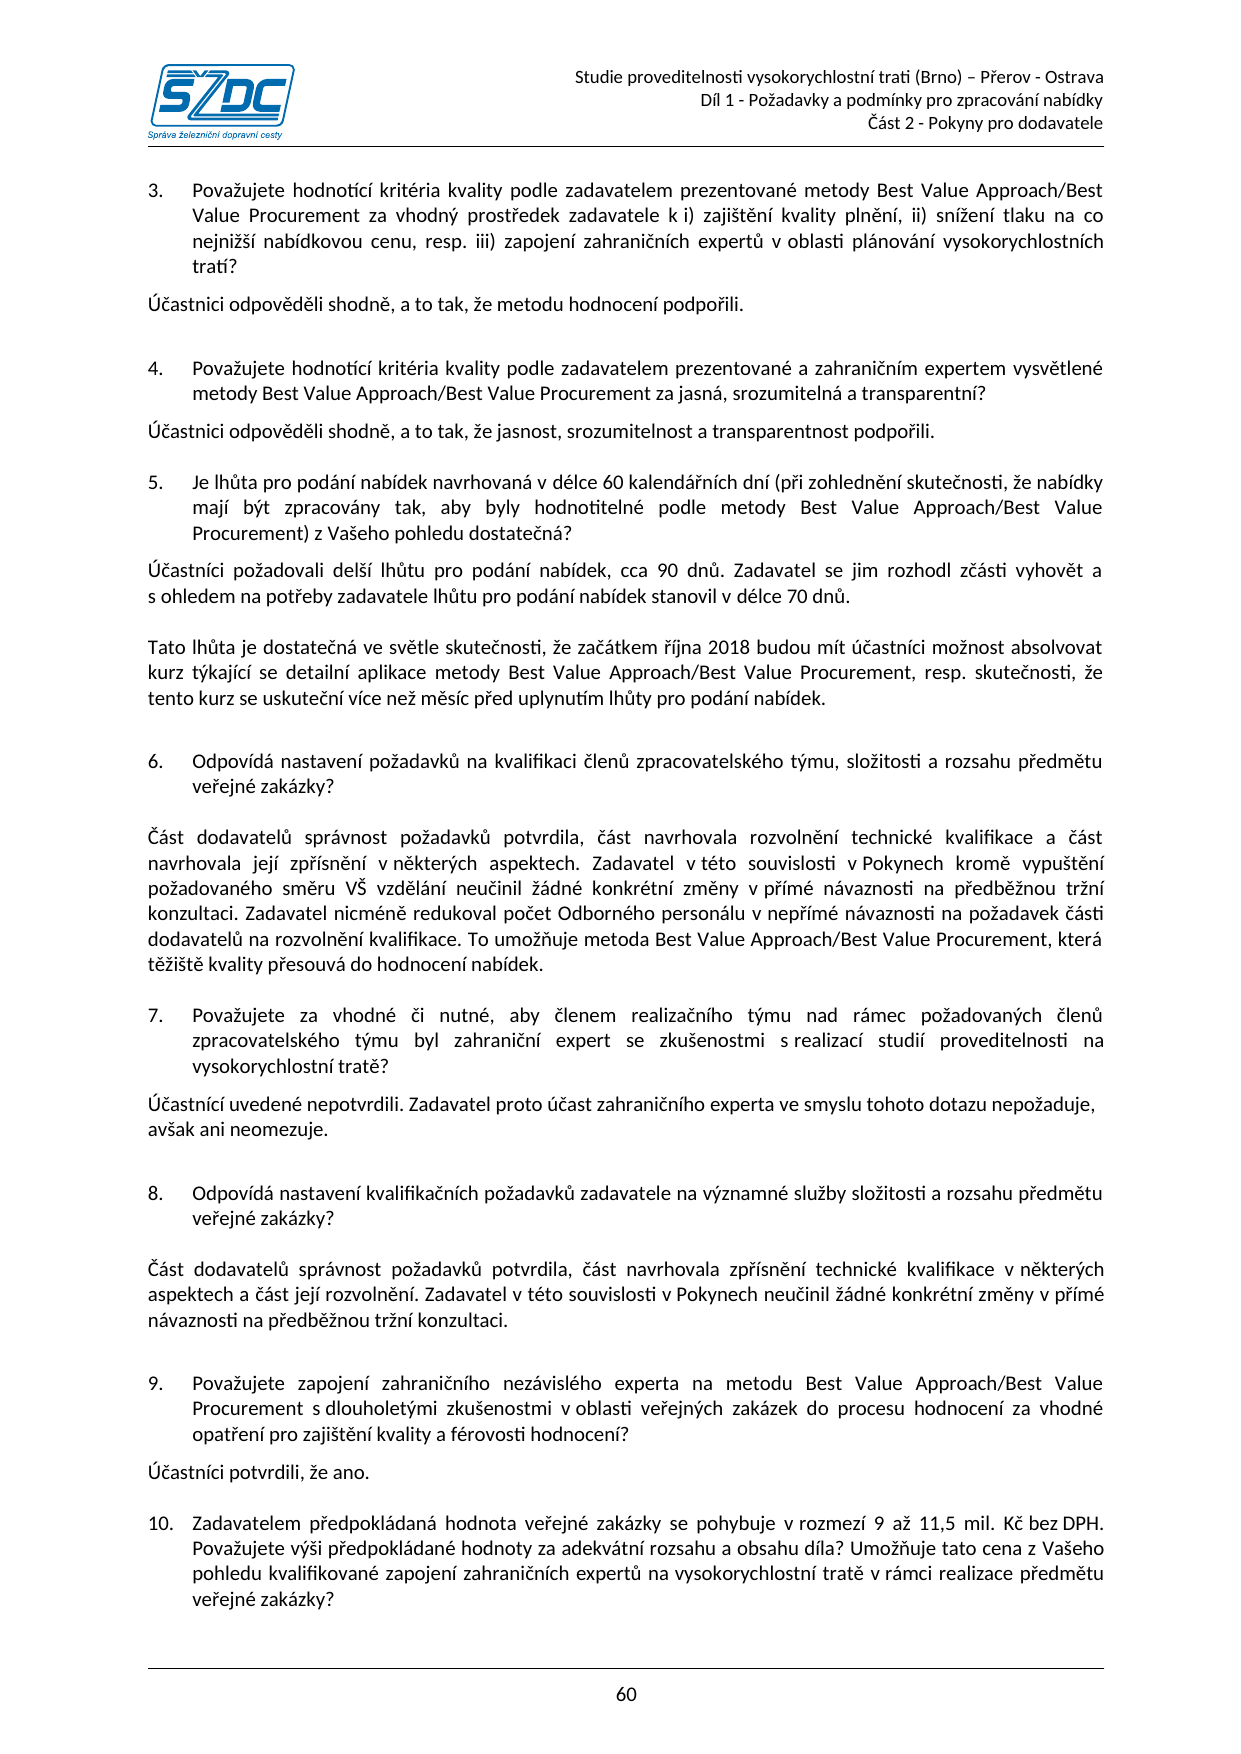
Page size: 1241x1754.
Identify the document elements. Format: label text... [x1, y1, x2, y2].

list Účastnici odpověděli shodně, a to tak, že metodu hodnocení podpořili. [148, 291, 1104, 317]
list Je lhůta pro podání nabídek navrhovaná v délce 60 kalendářních dní (při zohlednění skutečnosti, že nabídky mají být zpracovány tak, aby byly hodnotitelné podle metody Best Value Approach/Best Value Procurement) z Vašeho pohledu dostatečná? [148, 469, 1104, 545]
list Odpovídá nastavení kvalifikačních požadavků zadavatele na významné služby složitosti a rozsahu předmětu veřejné zakázky? [148, 1180, 1104, 1231]
text Účastnící uvedené nepotvrdili. Zadavatel proto účast zahraničního experta ve smyslu tohoto dotazu nepožaduje, avšak ani neomezuje. [148, 1091, 1104, 1142]
list Považujete za vhodné či nutné, aby členem realizačního týmu nad rámec požadovaných členů zpracovatelského týmu byl zahraniční expert se zkušenostmi s realizací studií proveditelnosti na vysokorychlostní tratě? [148, 1002, 1104, 1078]
list Část dodavatelů správnost požadavků potvrdila, část navrhovala zpřísnění technické kvalifikace v některých aspektech a část její rozvolnění. Zadavatel v této souvislosti v Pokynech neučinil žádné konkrétní změny v přímé návaznosti na předběžnou tržní konzultaci. [148, 1256, 1104, 1332]
list Účastníci potvrdili, že ano. [148, 1459, 1104, 1484]
list Považujete hodnotící kritéria kvality podle zadavatelem prezentované metody Best Value Approach/Best Value Procurement za vhodný prostředek zadavatele k i) zajištění kvality plnění, ii) snížení tlaku na co nejnižší nabídkovou cenu, resp. iii) zapojení zahraničních expertů v oblasti plánování vysokorychlostních tratí? [148, 177, 1104, 279]
text Účastníci požadovali delší lhůtu pro podání nabídek, cca 90 dnů. Zadavatel se jim rozhodl zčásti vyhovět a s ohledem na potřeby zadavatele lhůtu pro podání nabídek stanovil v délce 70 dnů. [148, 558, 1104, 608]
list Část dodavatelů správnost požadavků potvrdila, část navrhovala rozvolnění technické kvalifikace a část navrhovala její zpřísnění v některých aspektech. Zadavatel v této souvislosti v Pokynech kromě vypuštění požadovaného směru VŠ vzdělání neučinil žádné konkrétní změny v přímé návaznosti na předběžnou tržní konzultaci. Zadavatel nicméně redukoval počet Odborného personálu v nepřímé návaznosti na požadavek části dodavatelů na rozvolnění kvalifikace. To umožňuje metoda Best Value Approach/Best Value Procurement, která těžiště kvality přesouvá do hodnocení nabídek. [148, 824, 1104, 977]
text Tato lhůta je dostatečná ve světle skutečnosti, že začátkem října 2018 budou mít účastníci možnost absolvovat kurz týkající se detailní aplikace metody Best Value Approach/Best Value Procurement, resp. skutečnosti, že tento kurz se uskuteční více než měsíc před uplynutím lhůty pro podání nabídek. [148, 634, 1104, 710]
list Považujete zapojení zahraničního nezávislého experta na metodu Best Value Approach/Best Value Procurement s dlouholetými zkušenostmi v oblasti veřejných zakázek do procesu hodnocení za vhodné opatření pro zajištění kvality a férovosti hodnocení? [148, 1370, 1104, 1446]
list Odpovídá nastavení požadavků na kvalifikaci členů zpracovatelského týmu, složitosti a rozsahu předmětu veřejné zakázky? [148, 748, 1104, 799]
list Účastnici odpověděli shodně, a to tak, že jasnost, srozumitelnost a transparentnost podpořili. [148, 418, 1104, 443]
list Zadavatelem předpokládaná hodnota veřejné zakázky se pohybuje v rozmezí 9 až 11,5 mil. Kč bez DPH. Považujete výši předpokládané hodnoty za adekvátní rozsahu a obsahu díla? Umožňuje tato cena z Vašeho pohledu kvalifikované zapojení zahraničních expertů na vysokorychlostní tratě v rámci realizace předmětu veřejné zakázky? [148, 1510, 1104, 1611]
list Považujete hodnotící kritéria kvality podle zadavatelem prezentované a zahraničním expertem vysvětlené metody Best Value Approach/Best Value Procurement za jasná, srozumitelná a transparentní? [148, 355, 1104, 406]
